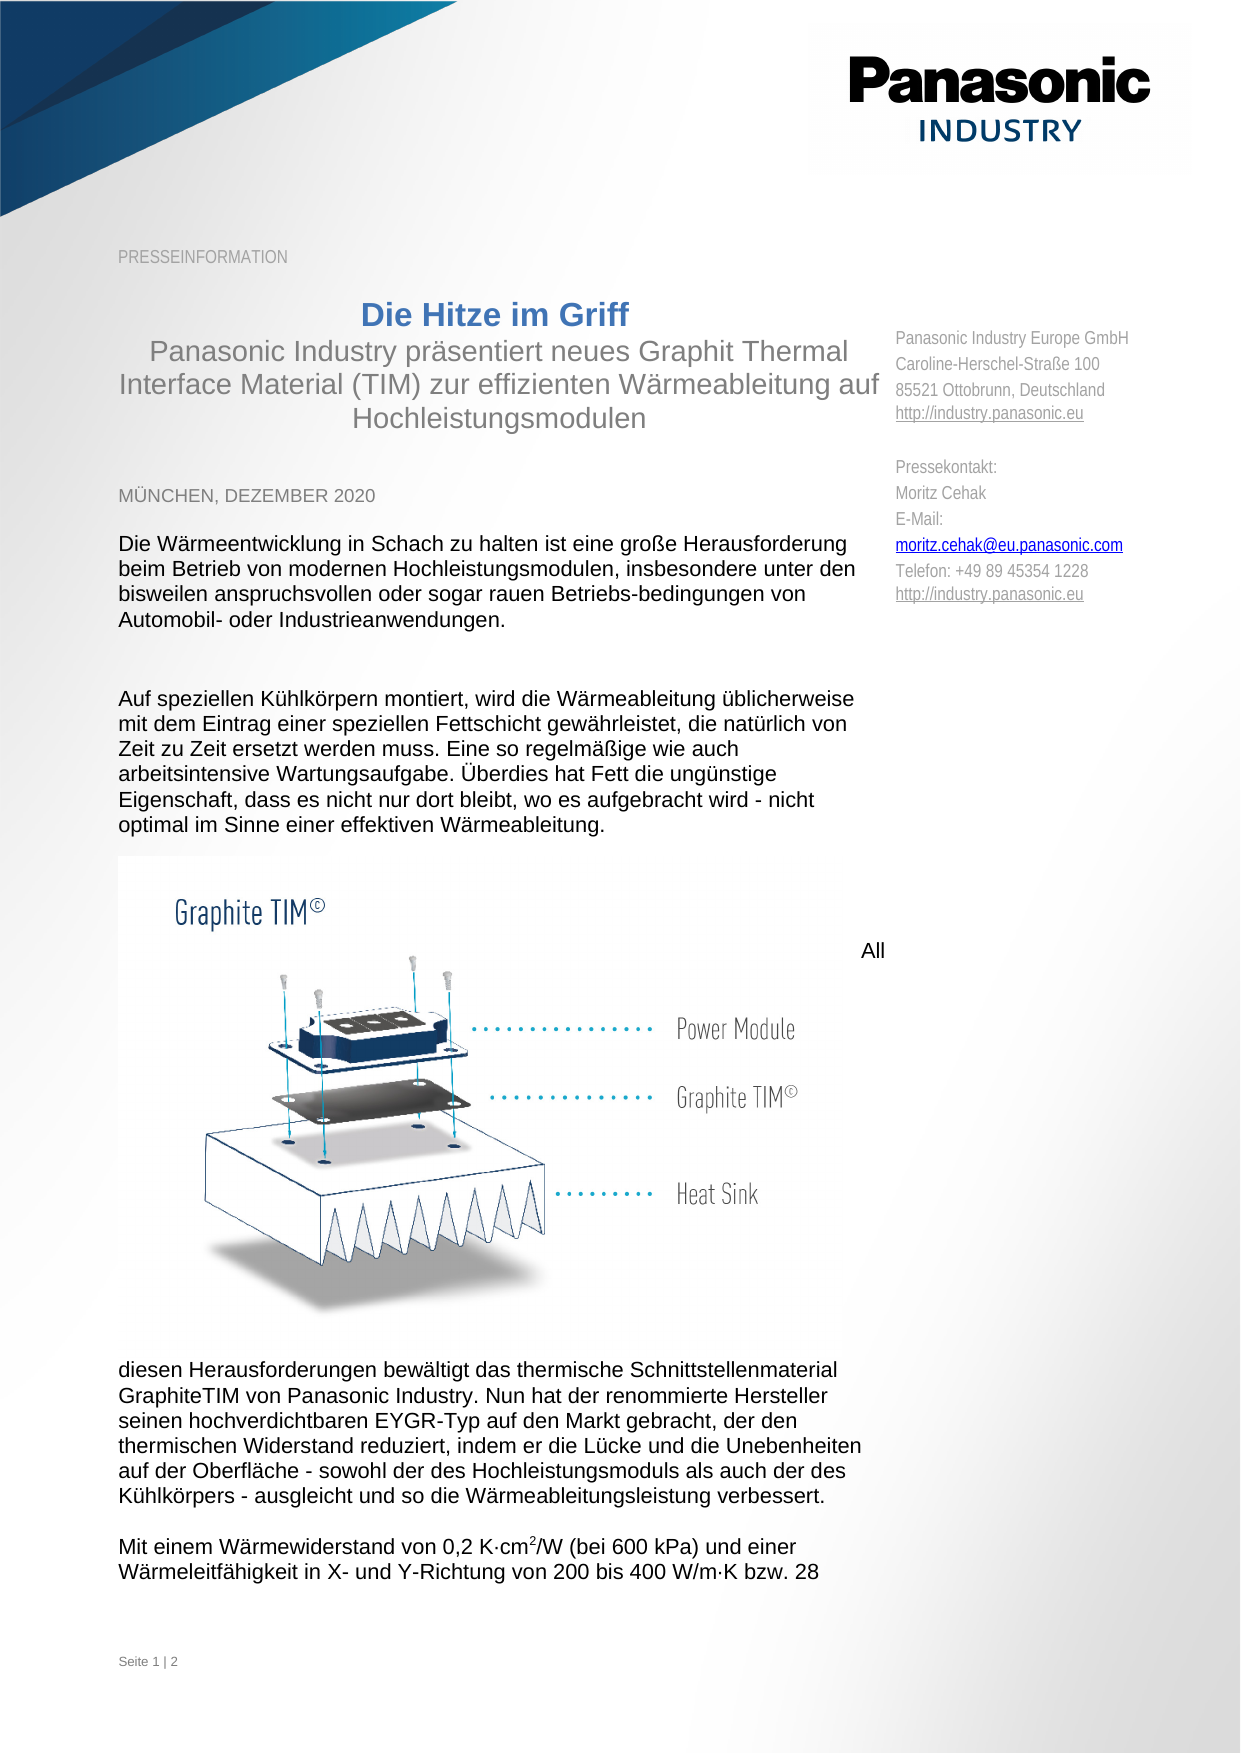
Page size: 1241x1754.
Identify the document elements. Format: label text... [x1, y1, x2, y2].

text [118, 1534, 886, 1584]
text Die Hitze im Griff Panasonic Industry präsentiert neues Graphit Thermal Interface Material (TIM) zur effizienten Wärmeableitung auf Hochleistungsmodulen [118, 295, 886, 434]
text Auf speziellen Kühlkörpern montiert, wird die Wärmeableitung üblicherweise mit dem Eintrag einer speziellen Fettschicht gewährleistet, die natürlich von Zeit zu Zeit ersetzt werden muss. Eine so regelmäßige wie auch arbeitsintensive Wartungsaufgabe. Überdies hat Fett die ungünstige Eigenschaft, dass es nicht nur dort bleibt, wo es aufgebracht wird - nicht optimal im Sinne einer effektiven Wärmeableitung. [118, 686, 886, 837]
text Die Wärmeentwicklung in Schach zu halten ist eine große Herausforderung beim Betrieb von modernen Hochleistungsmodulen, insbesondere unter den bisweilen anspruchsvollen oder sogar rauen Betriebs-bedingungen von Automobil- oder Industrieanwendungen. [118, 531, 886, 632]
picture [0, 0, 1241, 1753]
text München, DEZEMBER 2020 [118, 484, 886, 506]
text All diesen Herausforderungen bewältigt das thermische Schnittstellenmaterial GraphiteTIM von Panasonic Industry. Nun hat der renommierte Hersteller seinen hochverdichtbaren EYGR-Typ auf den Markt gebracht, der den thermischen Widerstand reduziert, indem er die Lücke und die Unebenheiten auf der Oberfläche - sowohl der des Hochleistungsmoduls als auch der des Kühlkörpers - ausgleicht und so die Wärmeableitungsleistung verbessert. [118, 862, 886, 1509]
